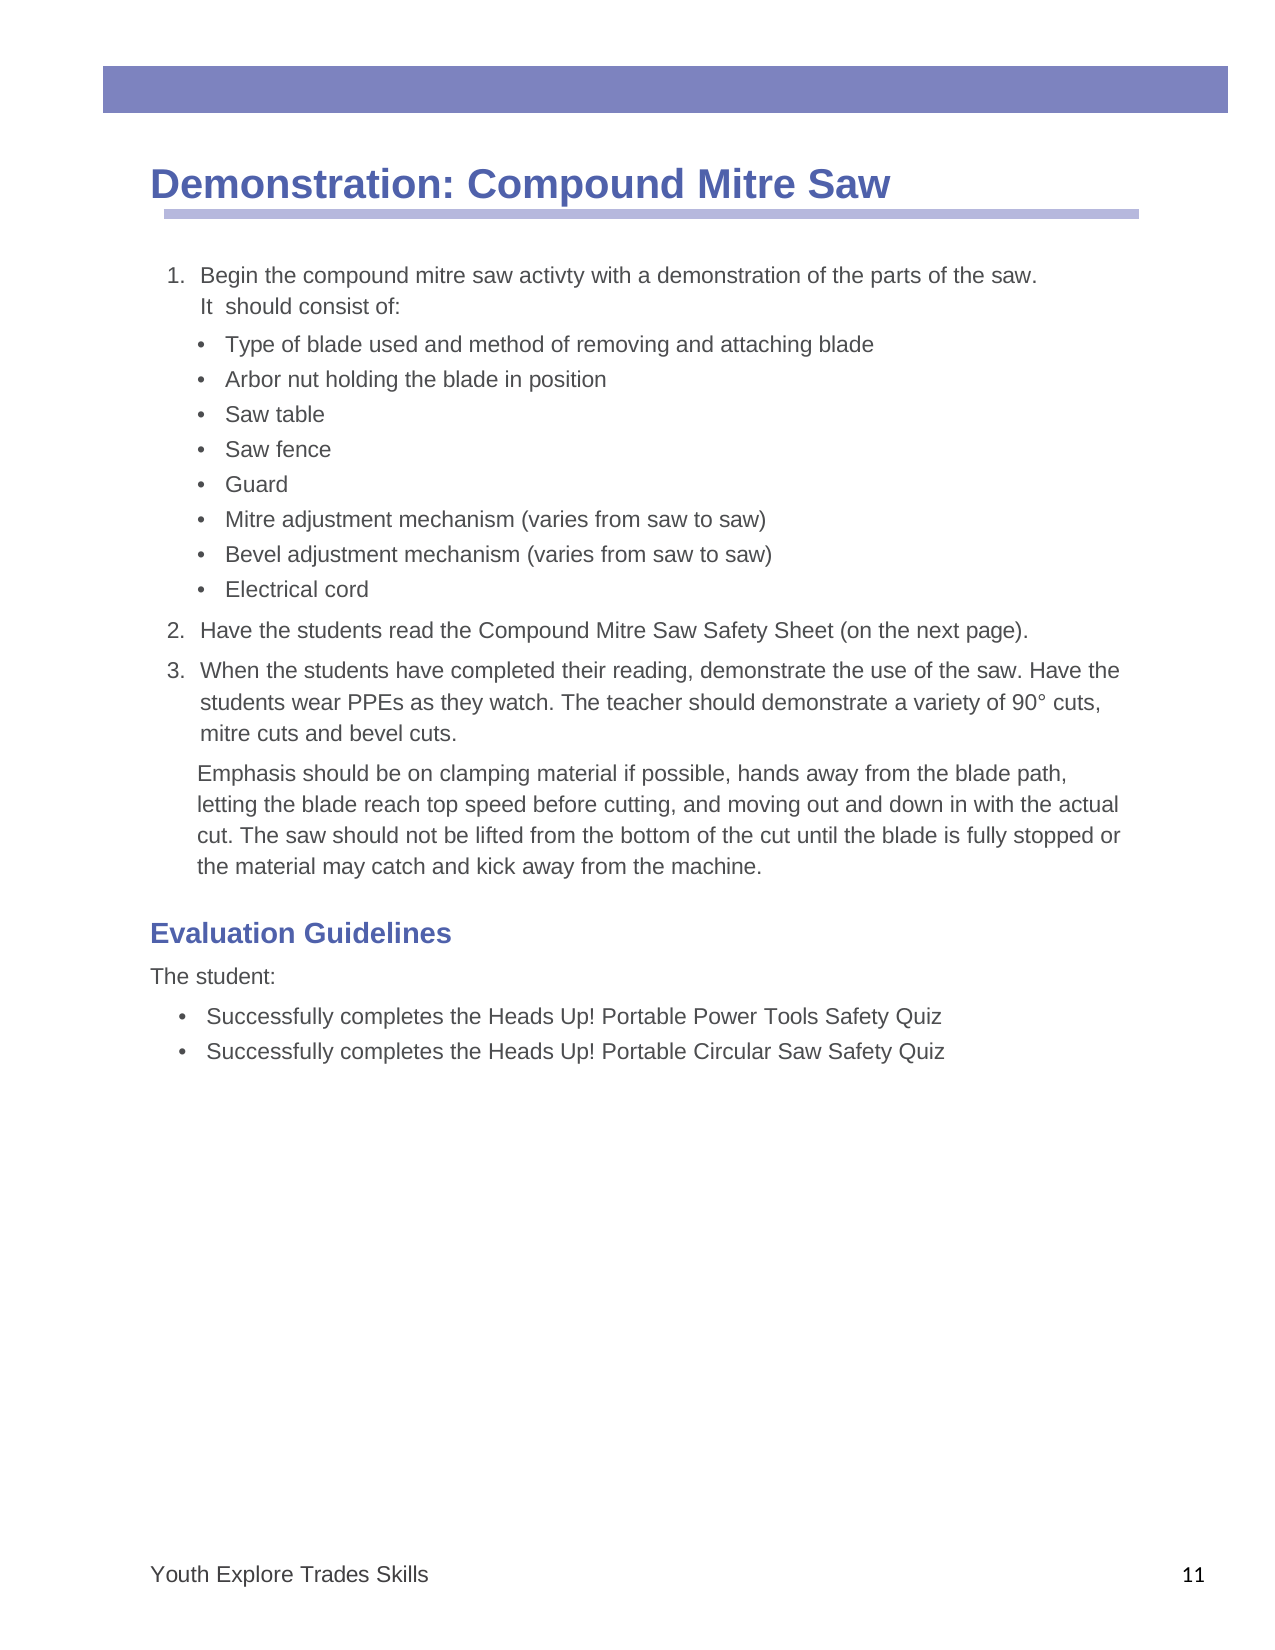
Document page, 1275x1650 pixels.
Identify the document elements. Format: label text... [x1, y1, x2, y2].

list Have the students read the Compound Mitre Saw Safety Sheet (on the next page). [167, 617, 1239, 643]
list Guard [197, 471, 1239, 498]
text Emphasis should be on clamping material if possible, hands away from the blade path, letting the blade reach top speed before cutting, and moving out and down in with the actual cut. The saw should not be lifted from the bottom of the cut until the blade is fully stopped or the material may catch and kick away from the machine. [197, 760, 1121, 879]
list Arbor nut holding the blade in position [197, 366, 1239, 393]
list Type of blade used and method of removing and attaching blade [197, 331, 1239, 358]
subtitle Demonstration: Compound Mitre Saw [150, 160, 1239, 208]
list Saw fence [197, 436, 1239, 463]
list When the students have completed their reading, demonstrate the use of the saw. Have the students wear PPEs as they watch. The teacher should demonstrate a variety of 90° cuts, mitre cuts and bevel cuts. [167, 657, 1121, 746]
list Electrical cord [197, 576, 1239, 603]
list Saw table [197, 401, 1239, 428]
text The student: [150, 963, 1239, 989]
list Bevel adjustment mechanism (varies from saw to saw) [197, 541, 1239, 568]
list Successfully completes the Heads Up! Portable Circular Saw Safety Quiz [178, 1038, 1239, 1064]
list Begin the compound mitre saw activty with a demonstration of the parts of the saw. It should consist of: [167, 262, 1056, 319]
subtitle Evaluation Guidelines [150, 916, 1239, 950]
list Successfully completes the Heads Up! Portable Power Tools Safety Quiz [178, 1003, 1239, 1029]
list Mitre adjustment mechanism (varies from saw to saw) [197, 506, 1239, 533]
